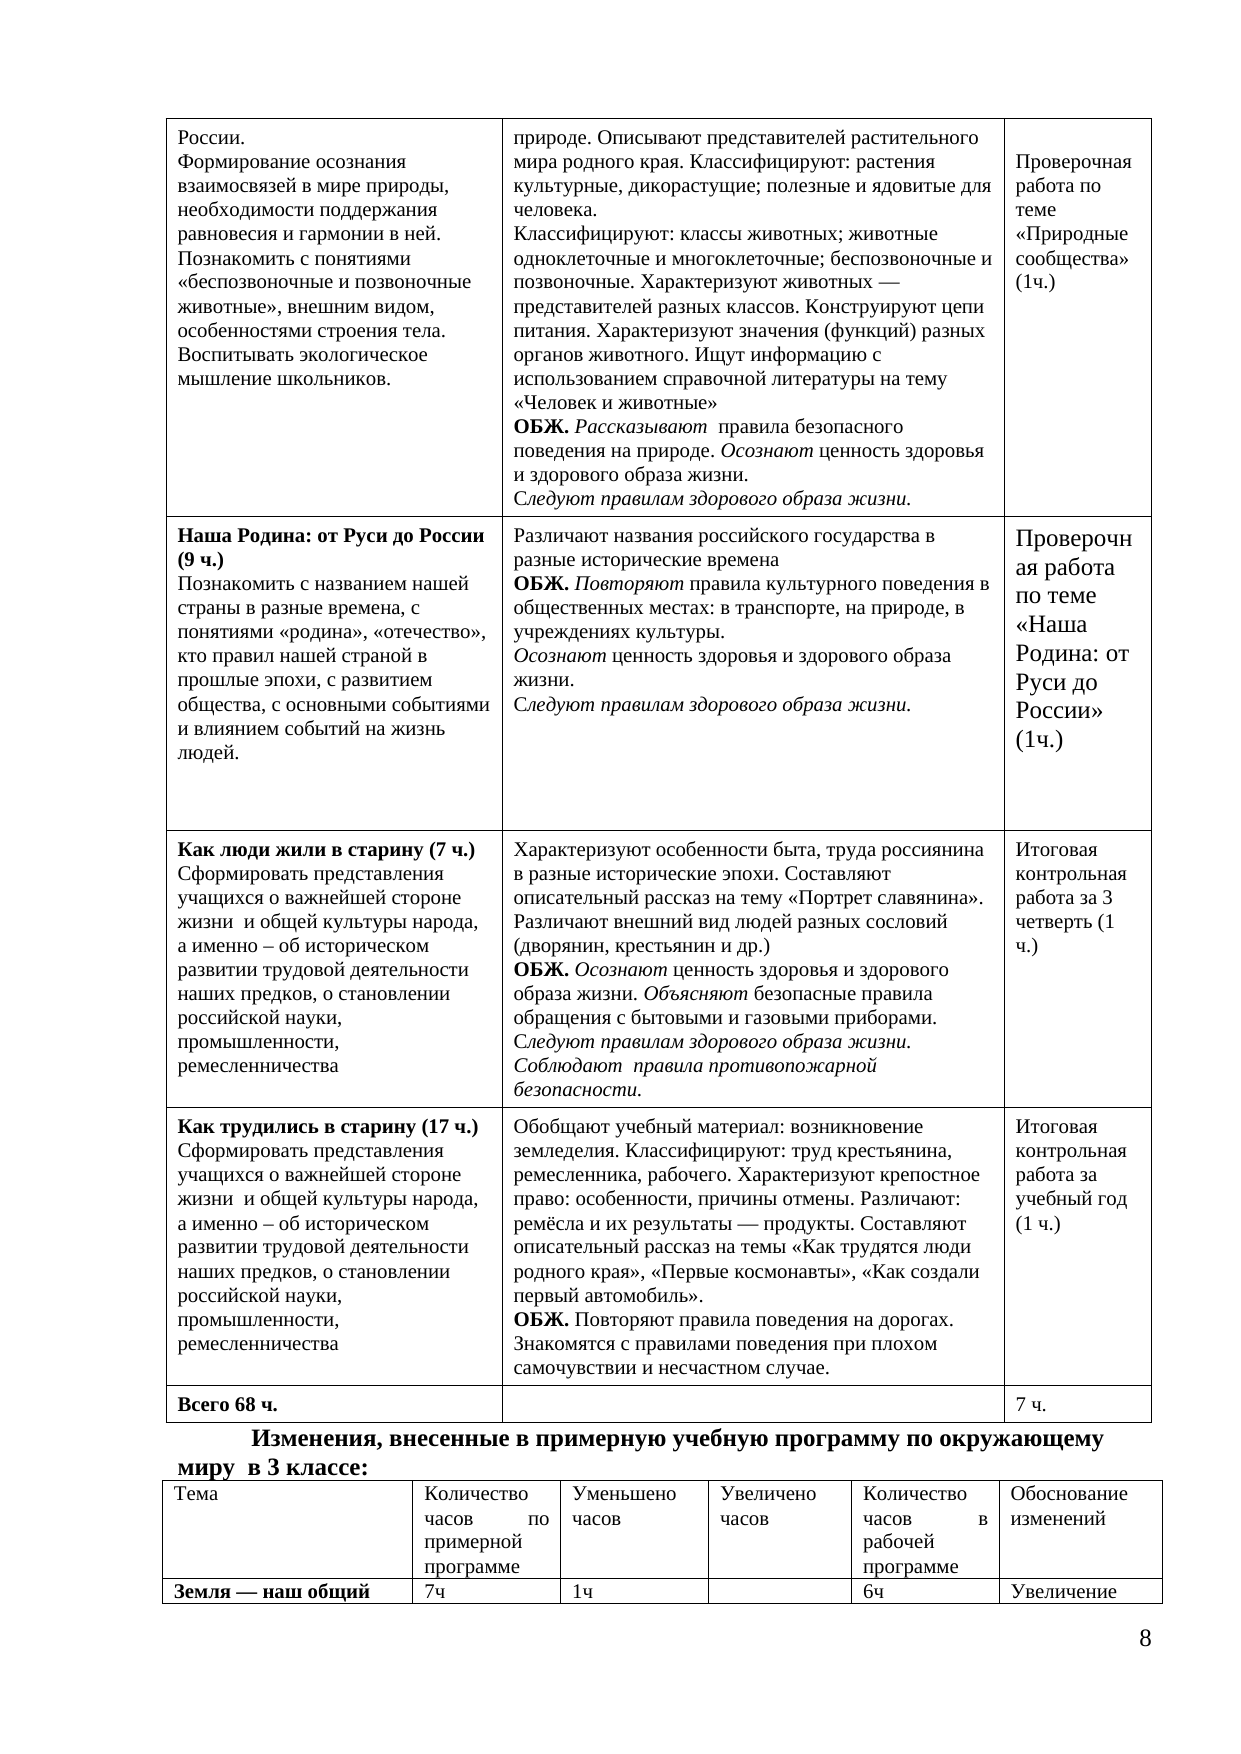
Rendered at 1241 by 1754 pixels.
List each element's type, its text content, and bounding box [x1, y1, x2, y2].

table_header Тема [163, 1481, 412, 1578]
table_cell Различают названия российского государства в разные исторические времена ОБЖ. Повторяют правила культурного поведения в общественных местах: в транспорте, на природе, в учреждениях культуры. Осознают ценность здоровья и здорового образа жизни. Следуют правилам здорового образа жизни. [503, 517, 1004, 829]
table_cell Наша Родина: от Руси до России (9 ч.) Познакомить с названием нашей страны в разные времена, с понятиями «родина», «отечество», кто правил нашей страной в прошлые эпохи, с развитием общества, с основными событиями и влиянием событий на жизнь людей. [167, 517, 502, 829]
table_cell 1ч [561, 1579, 708, 1603]
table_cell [163, 1579, 412, 1603]
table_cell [503, 119, 1004, 516]
table_header Количество часов в рабочей программе [852, 1481, 999, 1578]
table_cell Проверочная работа по теме «Наша Родина: от Руси до России» (1ч.) [1005, 517, 1151, 829]
table_header Обоснование изменений [1000, 1481, 1162, 1578]
table_header Увеличено часов [709, 1481, 851, 1578]
table_cell 7 ч. [1005, 1386, 1151, 1422]
table_cell Обобщают учебный материал: возникновение земледелия. Классифицируют: труд крестьянина, ремесленника, рабочего. Характеризуют крепостное право: особенности, причины отмены. Различают: ремёсла и их результаты — продукты. Составляют описательный рассказ на темы «Как трудятся люди родного края», «Первые космонавты», «Как создали первый автомобиль». ОБЖ. Повторяют правила поведения на дорогах. Знакомятся с правилами поведения при плохом самочувствии и несчастном случае. [503, 1108, 1004, 1385]
table_header Уменьшено часов [561, 1481, 708, 1578]
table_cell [1000, 1579, 1162, 1603]
table_cell 6ч [852, 1579, 999, 1603]
table_cell [709, 1579, 851, 1603]
table_cell Как люди жили в старину (7 ч.) Сформировать представления учащихся о важнейшей стороне жизни и общей культуры народа, а именно – об историческом развитии трудовой деятельности наших предков, о становлении российской науки, промышленности, ремесленничества [167, 831, 502, 1107]
table_cell Характеризуют особенности быта, труда россиянина в разные исторические эпохи. Составляют описательный рассказ на тему «Портрет славянина». Различают внешний вид людей разных сословий (дворянин, крестьянин и др.) ОБЖ. Осознают ценность здоровья и здорового образа жизни. Объясняют безопасные правила обращения с бытовыми и газовыми приборами. Следуют правилам здорового образа жизни. Соблюдают правила противопожарной безопасности. [503, 831, 1004, 1107]
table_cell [1005, 119, 1151, 516]
table_header Количество часов по примерной программе [413, 1481, 560, 1578]
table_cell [167, 119, 502, 516]
table_cell Как трудились в старину (17 ч.) Сформировать представления учащихся о важнейшей стороне жизни и общей культуры народа, а именно – об историческом развитии трудовой деятельности наших предков, о становлении российской науки, промышленности, ремесленничества [167, 1108, 502, 1385]
table_cell Всего 68 ч. [167, 1386, 502, 1422]
table_cell Итоговая контрольная работа за учебный год (1 ч.) [1005, 1108, 1151, 1385]
table_cell Итоговая контрольная работа за 3 четверть (1 ч.) [1005, 831, 1151, 1107]
table_cell [503, 1386, 1004, 1422]
text Изменения, внесенные в примерную учебную программу по окружающему миру в 3 классе: [177, 1423, 1152, 1480]
table_cell 7ч [413, 1579, 560, 1603]
